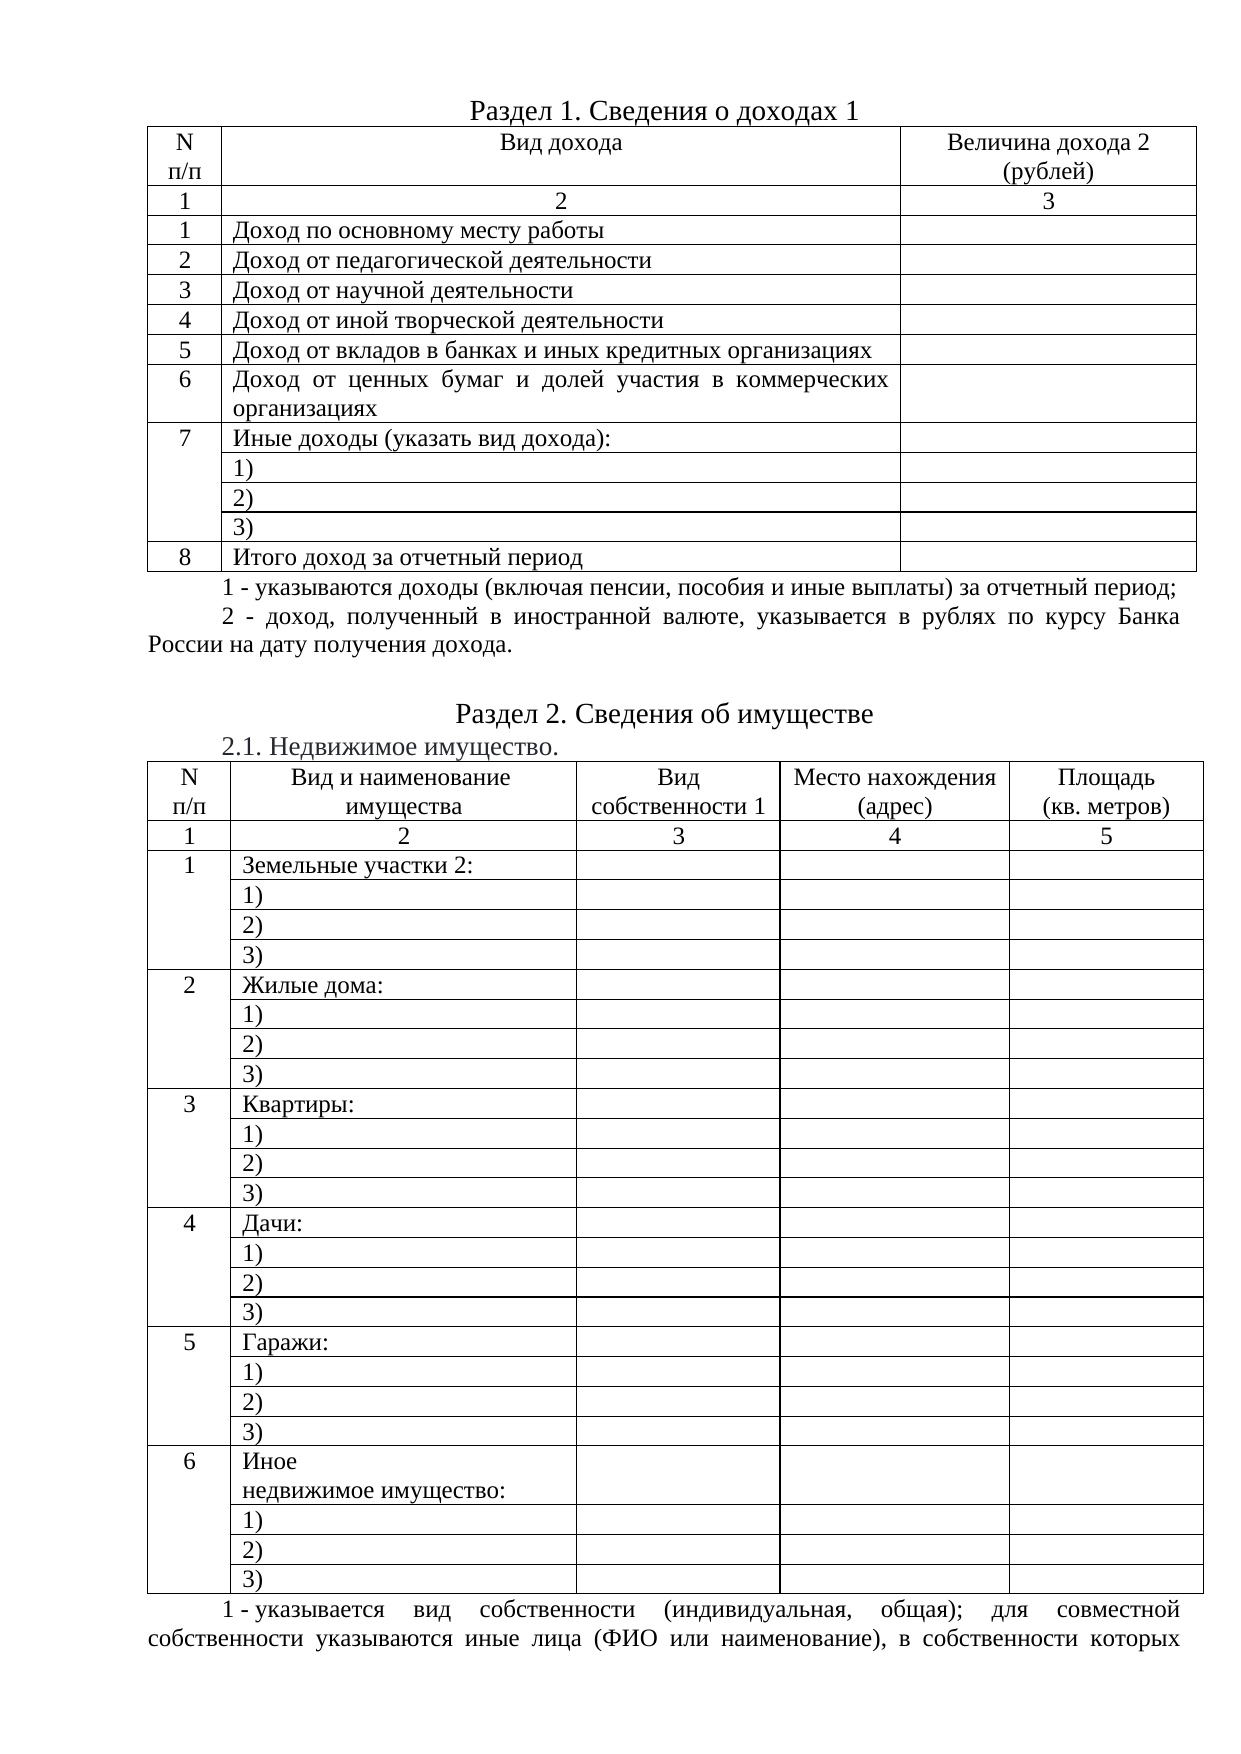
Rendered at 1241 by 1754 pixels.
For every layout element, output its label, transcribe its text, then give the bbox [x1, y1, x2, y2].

table_cell 2 [148, 245, 221, 274]
table_cell [781, 1000, 1009, 1028]
table_header Место нахождения (адрес) [781, 762, 1009, 820]
table_cell [901, 453, 1196, 482]
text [148, 1594, 1181, 1652]
table_cell [901, 275, 1196, 304]
table_cell [901, 245, 1196, 274]
table_cell [781, 1149, 1009, 1177]
table_cell [781, 1238, 1009, 1267]
table_cell [901, 305, 1196, 334]
table_cell [1010, 1417, 1203, 1445]
table_cell 6 [148, 365, 221, 422]
table_cell [901, 423, 1196, 452]
table_cell 2) [231, 1387, 576, 1416]
table_cell 2 [231, 821, 576, 849]
table_cell 2) [222, 483, 900, 511]
table_cell [781, 1357, 1009, 1386]
table_cell Доход от педагогической деятельности [222, 245, 900, 274]
table_cell [901, 513, 1196, 541]
table_cell [1010, 1565, 1203, 1593]
table_cell [781, 1178, 1009, 1207]
table_cell 3) [231, 1178, 576, 1207]
table_cell [577, 1268, 779, 1296]
table_header Вид и наименование имущества [231, 762, 576, 820]
table_header Величина дохода 2 (рублей) [901, 127, 1196, 185]
table_cell [577, 1535, 779, 1563]
table_cell 4 [148, 1208, 230, 1326]
table_cell 2 [148, 970, 230, 1088]
table_cell [577, 1238, 779, 1267]
table_header N п/п [148, 762, 230, 820]
table_cell [1010, 1387, 1203, 1416]
table_cell [577, 1505, 779, 1534]
table_cell [1010, 1178, 1203, 1207]
table_cell 3) [231, 1417, 576, 1445]
table_cell [901, 542, 1196, 571]
table_cell 3) [222, 513, 900, 541]
table_cell 5 [148, 1327, 230, 1445]
table_cell [1010, 970, 1203, 998]
table_cell [577, 880, 779, 909]
table_cell 2) [231, 910, 576, 939]
table_cell 1 [148, 821, 230, 849]
table_cell [781, 1119, 1009, 1147]
table_cell 3) [231, 1298, 576, 1326]
table_cell [1010, 1119, 1203, 1147]
table_header Вид дохода [222, 127, 900, 185]
table_cell 1) [231, 1357, 576, 1386]
table_cell [577, 1417, 779, 1445]
table_cell 5 [1010, 821, 1203, 849]
table_cell [781, 1535, 1009, 1563]
table_cell [577, 1327, 779, 1356]
table_cell [901, 216, 1196, 244]
table_cell [781, 1505, 1009, 1534]
table_cell 8 [148, 542, 221, 571]
table_header Вид собственности 1 [577, 762, 779, 820]
table_cell [781, 1059, 1009, 1088]
table_cell [1010, 1238, 1203, 1267]
table_cell 2) [231, 1268, 576, 1296]
table_cell [1010, 1535, 1203, 1563]
table_cell [1010, 1089, 1203, 1118]
table_cell Жилые дома: [231, 970, 576, 998]
table_cell [901, 335, 1196, 363]
table_cell [781, 1298, 1009, 1326]
table_cell Гаражи: [231, 1327, 576, 1356]
table_cell [577, 910, 779, 939]
table_header Площадь (кв. метров) [1010, 762, 1203, 820]
table_cell [577, 851, 779, 879]
table_cell Иные доходы (указать вид дохода): [222, 423, 900, 452]
table_cell [781, 1387, 1009, 1416]
table_cell [1010, 1357, 1203, 1386]
table_cell Иное недвижимое имущество: [231, 1446, 576, 1504]
table_cell [781, 1029, 1009, 1058]
table_cell Доход от вкладов в банках и иных кредитных организациях [222, 335, 900, 363]
table_cell Квартиры: [231, 1089, 576, 1118]
table_cell 7 [148, 423, 221, 541]
table_cell 1) [231, 1119, 576, 1147]
table_cell [901, 483, 1196, 511]
table_cell 1) [222, 453, 900, 482]
table_cell [577, 1029, 779, 1058]
table_cell [577, 1298, 779, 1326]
table_cell [577, 1446, 779, 1504]
table_cell Земельные участки 2: [231, 851, 576, 879]
table_cell [1010, 1149, 1203, 1177]
table_cell 3) [231, 1059, 576, 1088]
table_cell [577, 940, 779, 969]
table_cell 2 [222, 186, 900, 214]
table_cell 1 [148, 851, 230, 969]
table_cell 1 [148, 186, 221, 214]
table_cell [1010, 1208, 1203, 1237]
table_cell [781, 851, 1009, 879]
table_cell 2) [231, 1029, 576, 1058]
table_cell 1) [231, 1505, 576, 1534]
table_cell 1) [231, 1000, 576, 1028]
table_cell [577, 1149, 779, 1177]
table_cell [577, 1565, 779, 1593]
table_cell [781, 970, 1009, 998]
table_cell [1010, 880, 1203, 909]
table_cell 6 [148, 1446, 230, 1593]
table_cell [1010, 1298, 1203, 1326]
table_cell [577, 1357, 779, 1386]
table_cell [577, 1000, 779, 1028]
table_cell [781, 1565, 1009, 1593]
table_cell [577, 970, 779, 998]
table_cell [577, 1387, 779, 1416]
table_cell [1010, 910, 1203, 939]
table_cell 3 [901, 186, 1196, 214]
table_cell 3 [148, 275, 221, 304]
table_cell [781, 1208, 1009, 1237]
table_cell [781, 1268, 1009, 1296]
table_cell [781, 880, 1009, 909]
table_cell [781, 1446, 1009, 1504]
text 1 - указываются доходы (включая пенсии, пособия и иные выплаты) за отчетный период; [148, 572, 1181, 601]
text 2 - доход, полученный в иностранной валюте, указывается в рублях по курсу Банка России на дату получения дохода. [148, 601, 1181, 658]
table_cell [1010, 1029, 1203, 1058]
table_cell [781, 940, 1009, 969]
table_cell 1) [231, 1238, 576, 1267]
table_cell [577, 1119, 779, 1147]
table_cell [1010, 851, 1203, 879]
table_cell [1010, 1000, 1203, 1028]
table_cell [901, 365, 1196, 422]
table_cell 4 [781, 821, 1009, 849]
table_cell 3 [577, 821, 779, 849]
table_cell 5 [148, 335, 221, 363]
table_cell 4 [148, 305, 221, 334]
table_cell Дачи: [231, 1208, 576, 1237]
table_cell [781, 1327, 1009, 1356]
table_cell Доход от научной деятельности [222, 275, 900, 304]
table_cell [1010, 1059, 1203, 1088]
table_cell 3) [231, 1565, 576, 1593]
table_cell [1010, 1327, 1203, 1356]
table_cell 2) [231, 1149, 576, 1177]
table_cell 1 [148, 216, 221, 244]
table_cell [781, 1417, 1009, 1445]
table_cell [1010, 940, 1203, 969]
table_cell [577, 1178, 779, 1207]
table_cell Итого доход за отчетный период [222, 542, 900, 571]
table_cell [1010, 1505, 1203, 1534]
table_cell [1010, 1446, 1203, 1504]
subtitle Раздел 2. Сведения об имуществе [148, 697, 1181, 730]
table_cell [1010, 1268, 1203, 1296]
table_cell [781, 1089, 1009, 1118]
text 2.1. Недвижимое имущество. [148, 730, 1181, 761]
table_cell 3) [231, 940, 576, 969]
table_header N п/п [148, 127, 221, 185]
table_cell [577, 1059, 779, 1088]
table_cell [577, 1089, 779, 1118]
table_cell 2) [231, 1535, 576, 1563]
table_cell [577, 1208, 779, 1237]
table_cell [781, 910, 1009, 939]
table_cell 1) [231, 880, 576, 909]
table_cell Доход по основному месту работы [222, 216, 900, 244]
subtitle Раздел 1. Сведения о доходах 1 [148, 93, 1181, 126]
table_cell Доход от ценных бумаг и долей участия в коммерческих организациях [222, 365, 900, 422]
table_cell Доход от иной творческой деятельности [222, 305, 900, 334]
table_cell 3 [148, 1089, 230, 1207]
